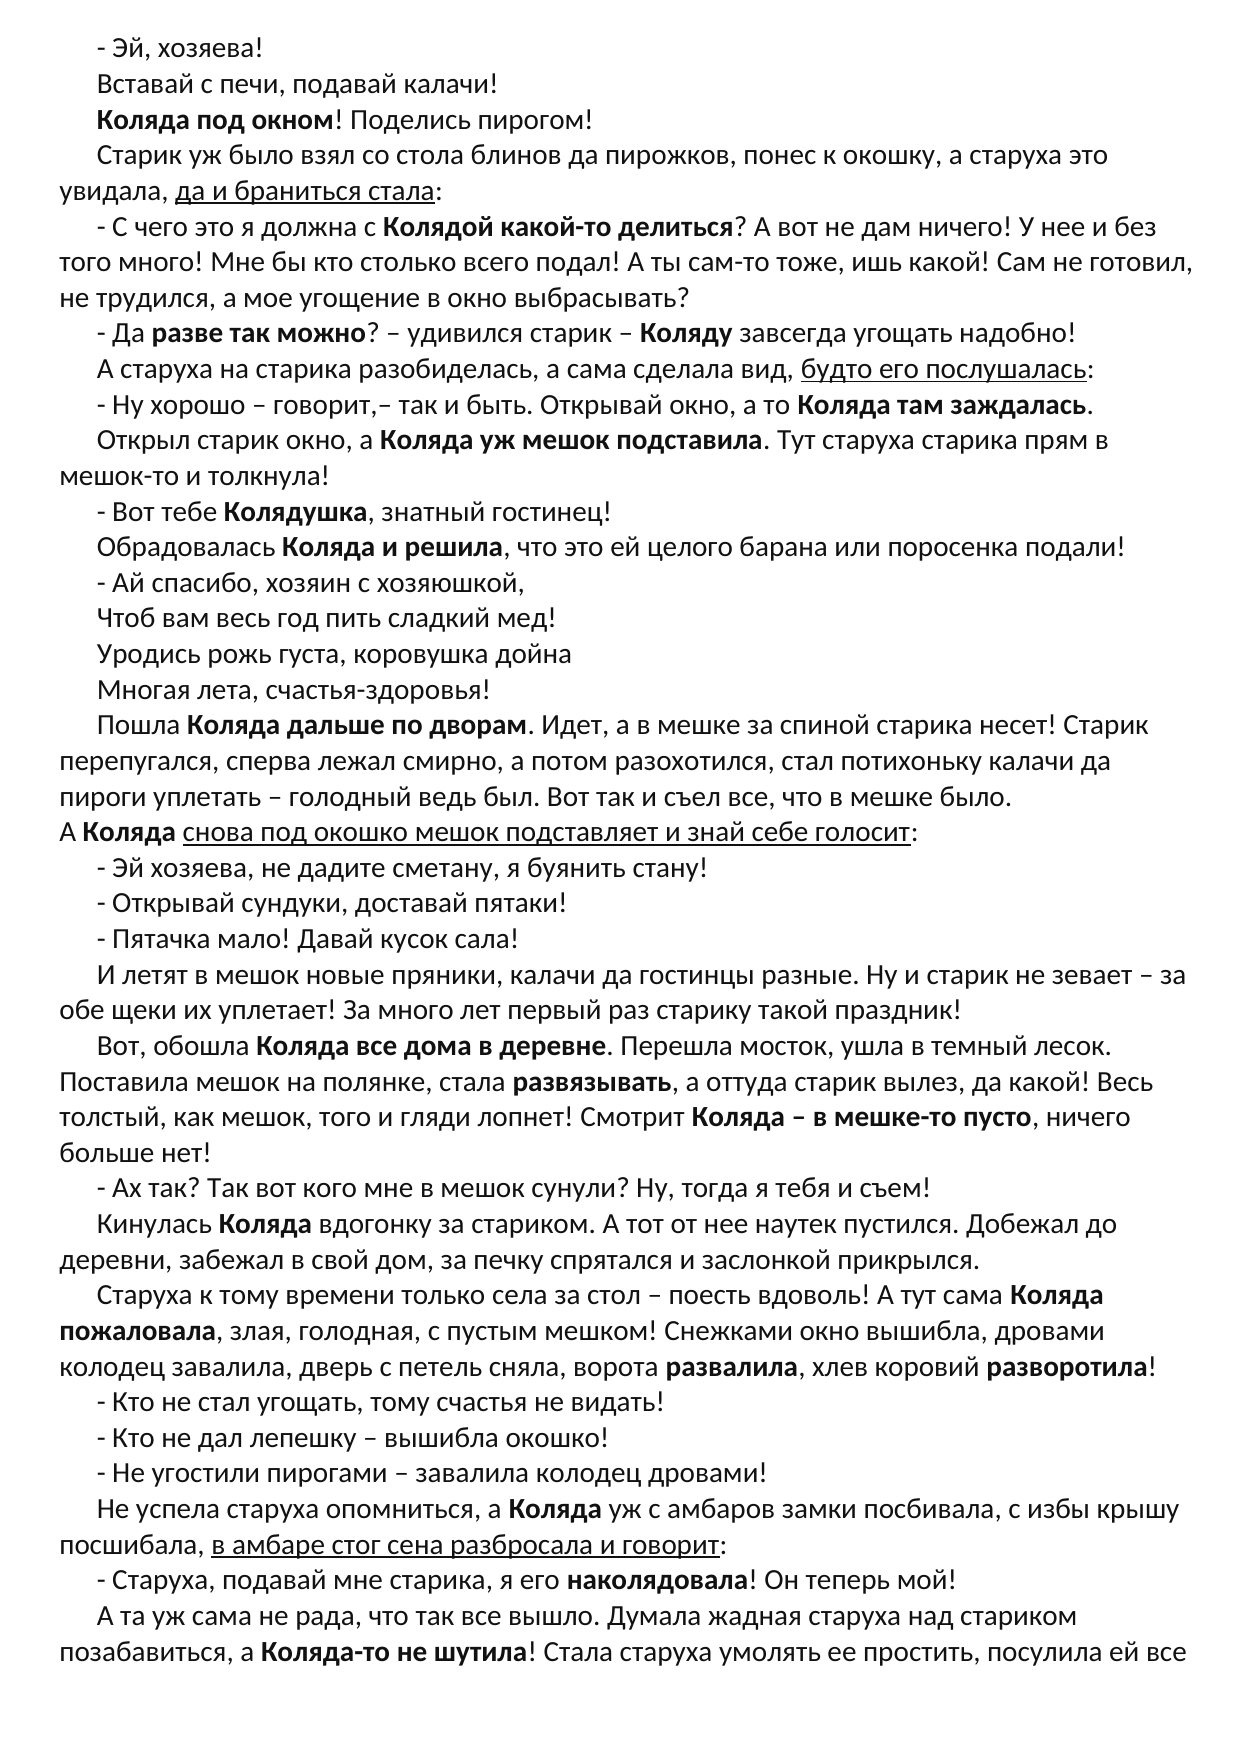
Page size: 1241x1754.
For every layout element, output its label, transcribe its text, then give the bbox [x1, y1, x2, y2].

text - Вот тебе Колядушка, знатный гостинец! [59, 493, 1196, 528]
text - Кто не стал угощать, тому счастья не видать! [59, 1383, 1196, 1419]
text Вставай с печи, подавай калачи! [59, 65, 1196, 101]
text - С чего это я должна с Колядой какой-то делиться? А вот не дам ничего! У нее и без того много! Мне бы кто столько всего подал! А ты сам-то тоже, ишь какой! Сам не готовил, не трудился, а мое угощение в окно выбрасывать? [59, 208, 1196, 314]
text Не успела старуха опомниться, а Коляда уж с амбаров замки посбивала, с избы крышу посшибала, в амбаре стог сена разбросала и говорит: [59, 1490, 1196, 1561]
text - Пятачка мало! Давай кусок сала! [59, 920, 1196, 956]
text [59, 1597, 1196, 1668]
text - Эй хозяева, не дадите сметану, я буянить стану! [59, 849, 1196, 884]
text Открыл старик окно, а Коляда уж мешок подставила. Тут старуха старика прям в мешок-то и толкнула! [59, 421, 1196, 493]
text Коляда под окном! Поделись пирогом! [59, 101, 1196, 136]
text Пошла Коляда дальше по дворам. Идет, а в мешке за спиной старика несет! Старик перепугался, сперва лежал смирно, а потом разохотился, стал потихоньку калачи да пироги уплетать – голодный ведь был. Вот так и съел все, что в мешке было. А Коляда снова под окошко мешок подставляет и знай себе голосит: [59, 706, 1196, 849]
text - Ну хорошо – говорит,– так и быть. Открывай окно, а то Коляда там заждалась. [59, 386, 1196, 421]
text Старик уж было взял со стола блинов да пирожков, понес к окошку, а старуха это увидала, да и браниться стала: [59, 136, 1196, 208]
text Кинулась Коляда вдогонку за стариком. А тот от нее наутек пустился. Добежал до деревни, забежал в свой дом, за печку спрятался и заслонкой прикрылся. [59, 1205, 1196, 1276]
text И летят в мешок новые пряники, калачи да гостинцы разные. Ну и старик не зевает – за обе щеки их уплетает! За много лет первый раз старику такой праздник! [59, 956, 1196, 1027]
text Многая лета, счастья-здоровья! [59, 671, 1196, 706]
text Вот, обошла Коляда все дома в деревне. Перешла мосток, ушла в темный лесок. Поставила мешок на полянке, стала развязывать, а оттуда старик вылез, да какой! Весь толстый, как мешок, того и гляди лопнет! Смотрит Коляда – в мешке-то пусто, ничего больше нет! [59, 1027, 1196, 1169]
text - Старуха, подавай мне старика, я его наколядовала! Он теперь мой! [59, 1561, 1196, 1597]
text - Кто не дал лепешку – вышибла окошко! [59, 1419, 1196, 1454]
text А старуха на старика разобиделась, а сама сделала вид, будто его послушалась: [59, 350, 1196, 386]
text Старуха к тому времени только села за стол – поесть вдоволь! А тут сама Коляда пожаловала, злая, голодная, с пустым мешком! Снежками окно вышибла, дровами колодец завалила, дверь с петель сняла, ворота развалила, хлев коровий разворотила! [59, 1276, 1196, 1383]
text Уродись рожь густа, коровушка дойна [59, 635, 1196, 671]
text - Эй, хозяева! [59, 29, 1196, 65]
text Чтоб вам весь год пить сладкий мед! [59, 599, 1196, 635]
text Обрадовалась Коляда и решила, что это ей целого барана или поросенка подали! [59, 528, 1196, 564]
text - Не угостили пирогами – завалила колодец дровами! [59, 1454, 1196, 1490]
text - Открывай сундуки, доставай пятаки! [59, 884, 1196, 920]
text - Ай спасибо, хозяин с хозяюшкой, [59, 564, 1196, 599]
text - Да разве так можно? – удивился старик – Коляду завсегда угощать надобно! [59, 314, 1196, 350]
text - Ах так? Так вот кого мне в мешок сунули? Ну, тогда я тебя и съем! [59, 1169, 1196, 1205]
